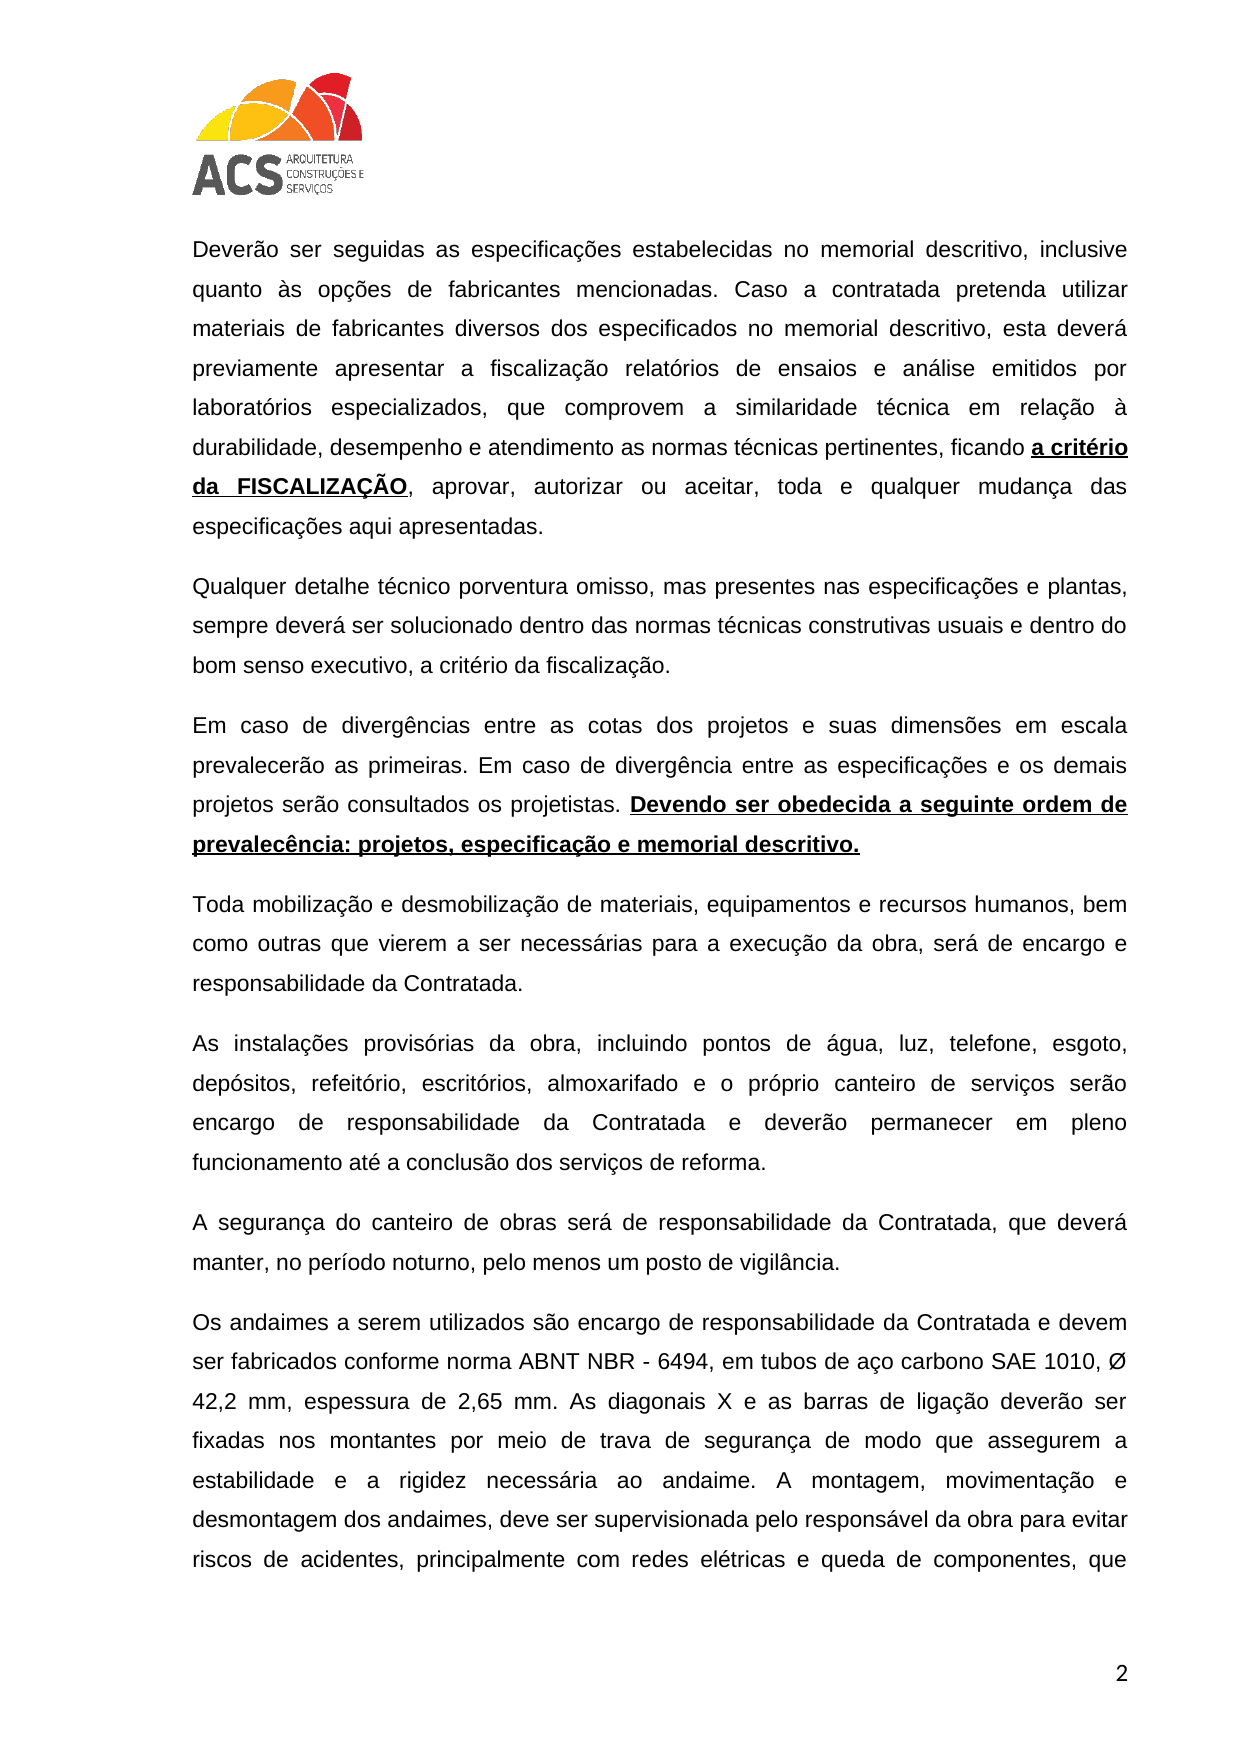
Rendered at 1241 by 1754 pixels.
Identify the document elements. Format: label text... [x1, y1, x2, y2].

text Qualquer detalhe técnico porventura omisso, mas presentes nas especificações e plantas, sempre deverá ser solucionado dentro das normas técnicas construtivas usuais e dentro do bom senso executivo, a critério da fiscalização. [192, 573, 1128, 678]
text Toda mobilização e desmobilização de materiais, equipamentos e recursos humanos, bem como outras que vierem a ser necessárias para a execução da obra, será de encargo e responsabilidade da Contratada. [192, 891, 1128, 996]
picture [192, 73, 364, 195]
text A segurança do canteiro de obras será de responsabilidade da Contratada, que deverá manter, no período noturno, pelo menos um posto de vigilância. [192, 1209, 1128, 1275]
text As instalações provisórias da obra, incluindo pontos de água, luz, telefone, esgoto, depósitos, refeitório, escritórios, almoxarifado e o próprio canteiro de serviços serão encargo de responsabilidade da Contratada e deverão permanecer em pleno funcionamento até a conclusão dos serviços de reforma. [192, 1030, 1128, 1175]
text Em caso de divergências entre as cotas dos projetos e suas dimensões em escala prevalecerão as primeiras. Em caso de divergência entre as especificações e os demais projetos serão consultados os projetistas. Devendo ser obedecida a seguinte ordem de prevalecência: projetos, especificação e memorial descritivo. [192, 712, 1128, 857]
text Deverão ser seguidas as especificações estabelecidas no memorial descritivo, inclusive quanto às opções de fabricantes mencionadas. Caso a contratada pretenda utilizar materiais de fabricantes diversos dos especificados no memorial descritivo, esta deverá previamente apresentar a fiscalização relatórios de ensaios e análise emitidos por laboratórios especializados, que comprovem a similaridade técnica em relação à durabilidade, desempenho e atendimento as normas técnicas pertinentes, ficando a critério da FISCALIZAÇÃO, aprovar, autorizar ou aceitar, toda e qualquer mudança das especificações aqui apresentadas. [192, 236, 1128, 539]
